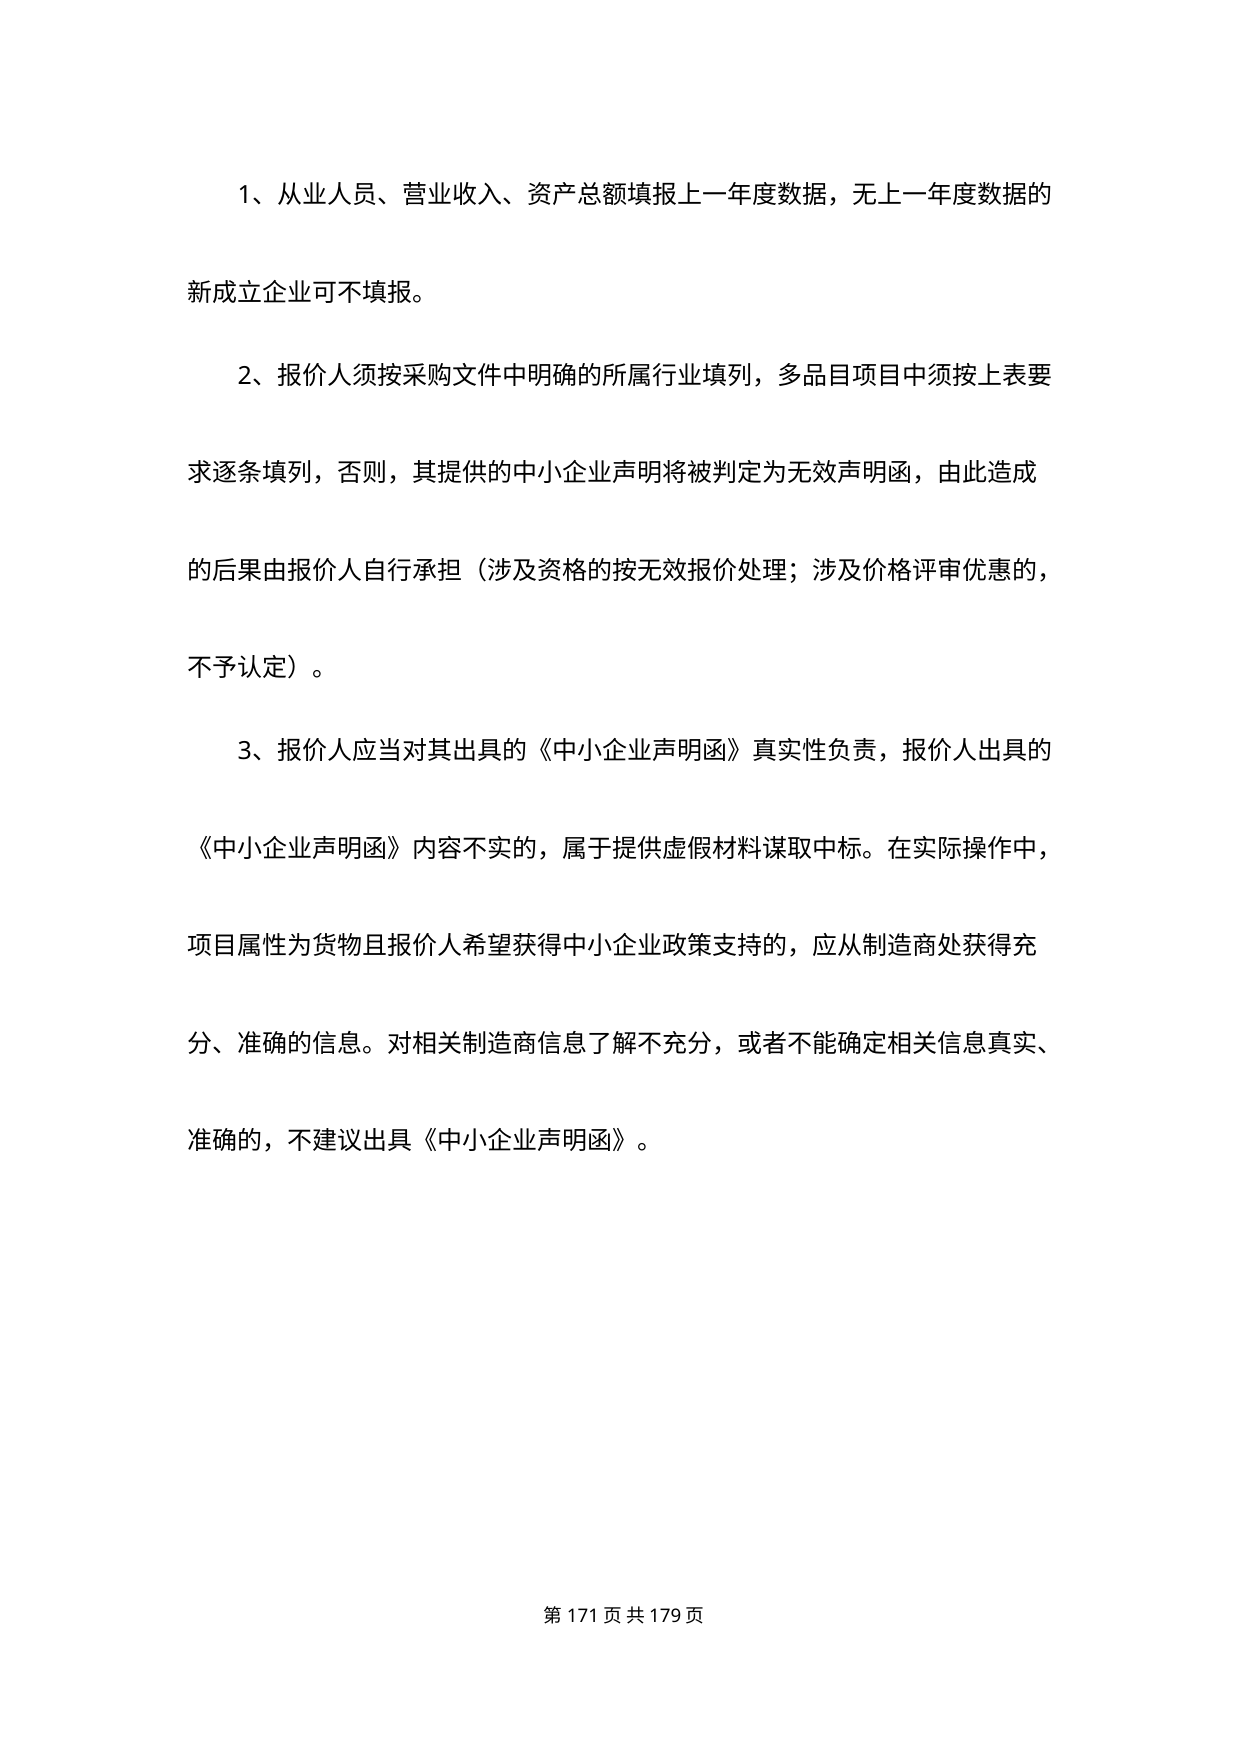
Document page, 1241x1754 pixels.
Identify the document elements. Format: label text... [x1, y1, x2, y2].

text 1、从业人员、营业收入、资产总额填报上一年度数据，无上一年度数据的新成立企业可不填报。 [187, 160, 1053, 323]
text 3、报价人应当对其出具的《中小企业声明函》真实性负责，报价人出具的《中小企业声明函》内容不实的，属于提供虚假材料谋取中标。在实际操作中，项目属性为货物且报价人希望获得中小企业政策支持的，应从制造商处获得充分、准确的信息。对相关制造商信息了解不充分，或者不能确定相关信息真实、准确的，不建议出具《中小企业声明函》。 [187, 716, 1053, 1220]
text 2、报价人须按采购文件中明确的所属行业填列，多品目项目中须按上表要求逐条填列，否则，其提供的中小企业声明将被判定为无效声明函，由此造成的后果由报价人自行承担（涉及资格的按无效报价处理；涉及价格评审优惠的，不予认定）。 [187, 341, 1053, 698]
